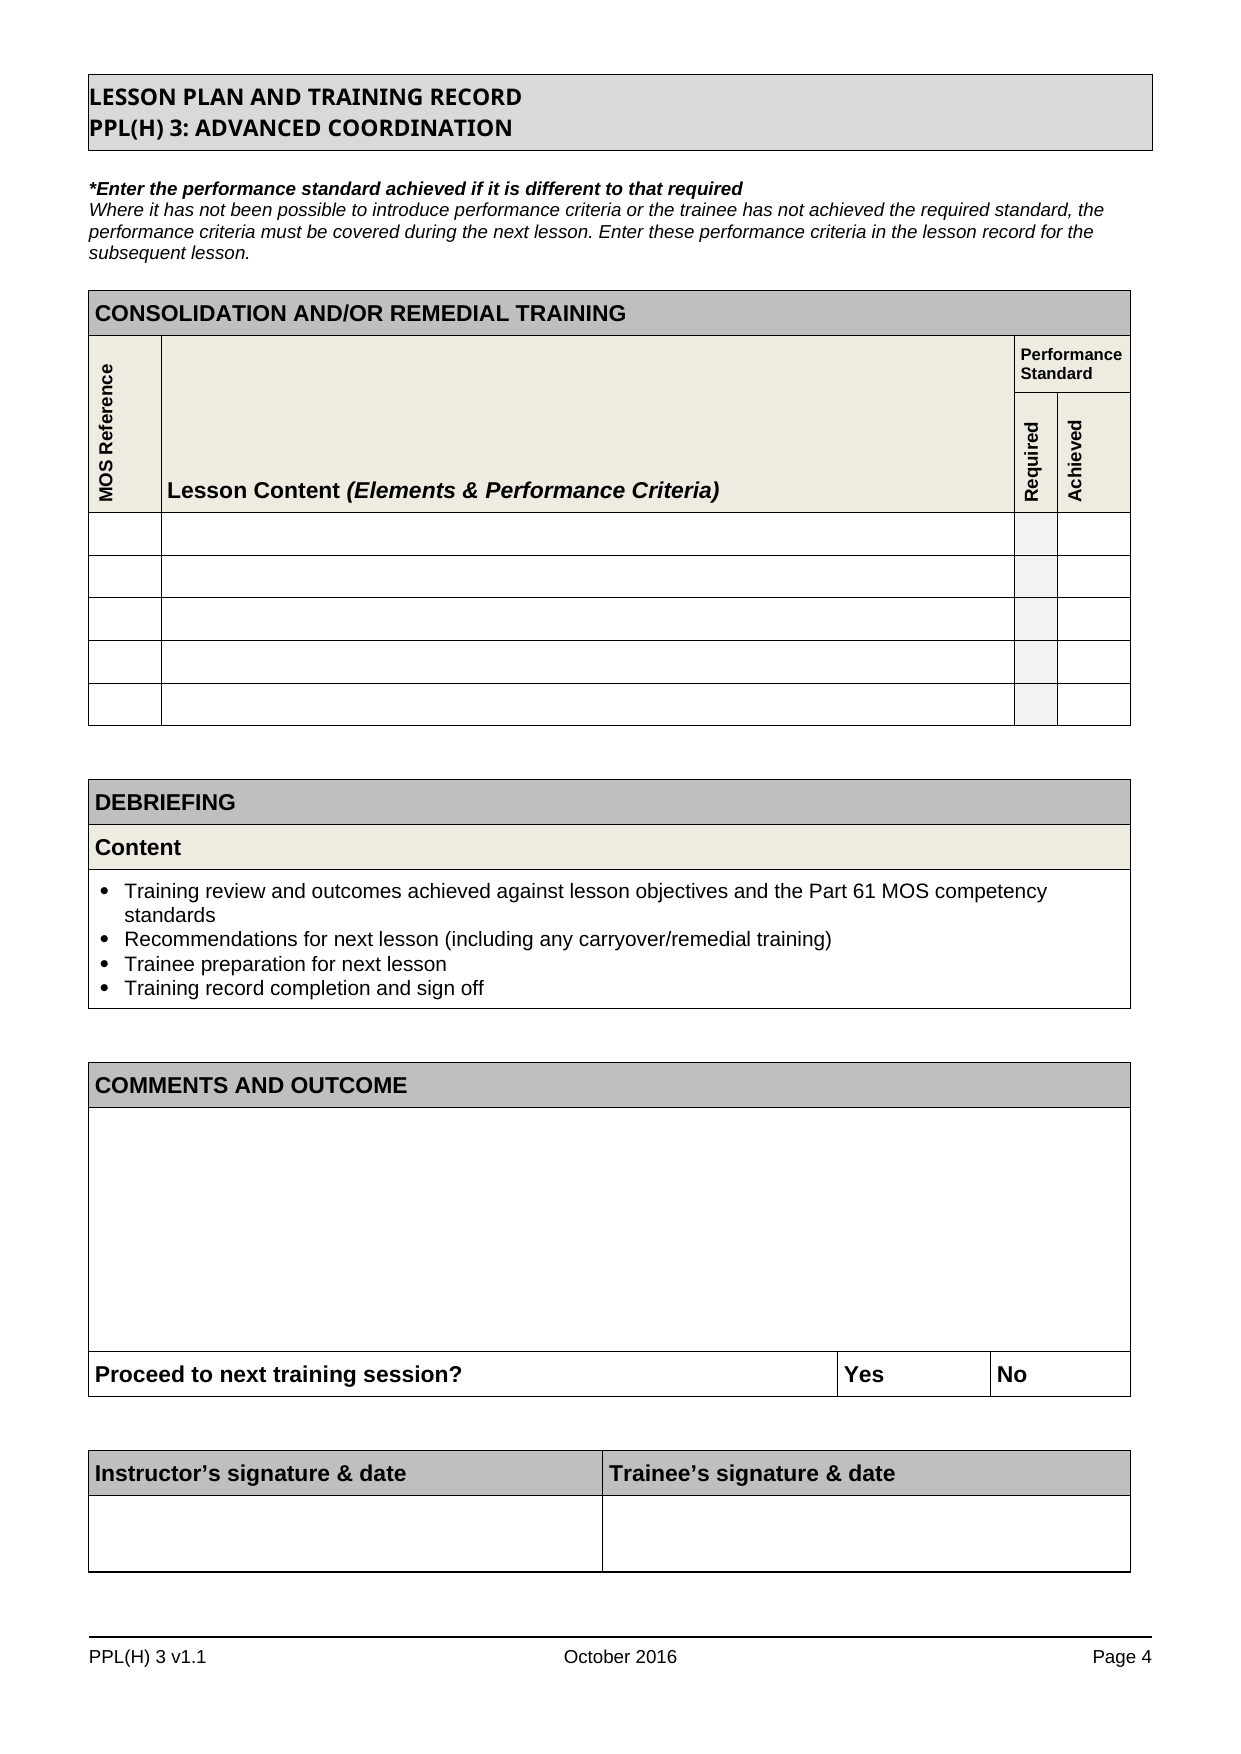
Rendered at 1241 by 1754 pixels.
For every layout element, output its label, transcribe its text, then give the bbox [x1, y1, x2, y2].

table_cell [162, 556, 1014, 597]
table_cell [1015, 556, 1057, 597]
text *Enter the performance standard achieved if it is different to that required [89, 177, 1152, 199]
table_cell [1058, 598, 1130, 640]
table_cell Proceed to next training session? [89, 1352, 837, 1396]
table_cell [89, 513, 161, 554]
table_header CONSOLIDATION AND/OR REMEDIAL TRAINING [89, 291, 1130, 335]
table_cell [1058, 641, 1130, 683]
table_header Instructor’s signature & date [89, 1451, 602, 1495]
table_cell [1058, 556, 1130, 597]
table_header DEBRIEFING [89, 780, 1130, 824]
table_cell Performance Standard [1015, 336, 1130, 392]
table_cell [89, 1496, 602, 1571]
table_cell [1058, 684, 1130, 725]
table_cell Yes [838, 1352, 990, 1396]
table_cell Content [89, 825, 1130, 869]
table_cell [1015, 684, 1057, 725]
table_cell [1058, 513, 1130, 554]
table_cell MOS Reference [89, 336, 161, 512]
table_cell [89, 556, 161, 597]
table_header Trainee’s signature & date [603, 1451, 1130, 1495]
table_cell Training review and outcomes achieved against lesson objectives and the Part 61 MOS competency standards Recommendations for next lesson (including any carryover/remedial training) Trainee preparation for next lesson Training record completion and sign off [89, 870, 1130, 1008]
table_cell Required [1015, 393, 1057, 512]
table_cell [1015, 513, 1057, 554]
table_cell [89, 1108, 1130, 1351]
table_cell [162, 641, 1014, 683]
table_cell No [991, 1352, 1130, 1396]
text Where it has not been possible to introduce performance criteria or the trainee has not achieved the required standard, the performance criteria must be covered during the next lesson. Enter these performance criteria in the lesson record for the subsequent lesson. [89, 199, 1152, 263]
table_cell [89, 641, 161, 683]
table_cell [89, 684, 161, 725]
table_cell [1015, 598, 1057, 640]
table_cell [162, 598, 1014, 640]
table_cell [1015, 641, 1057, 683]
table_cell [89, 598, 161, 640]
table_header COMMENTS AND OUTCOME [89, 1063, 1130, 1107]
table_cell [162, 684, 1014, 725]
table_cell [162, 513, 1014, 554]
table_cell Lesson Content (Elements & Performance Criteria) [162, 336, 1014, 512]
table_cell [603, 1496, 1130, 1571]
table_cell Achieved [1058, 393, 1130, 512]
